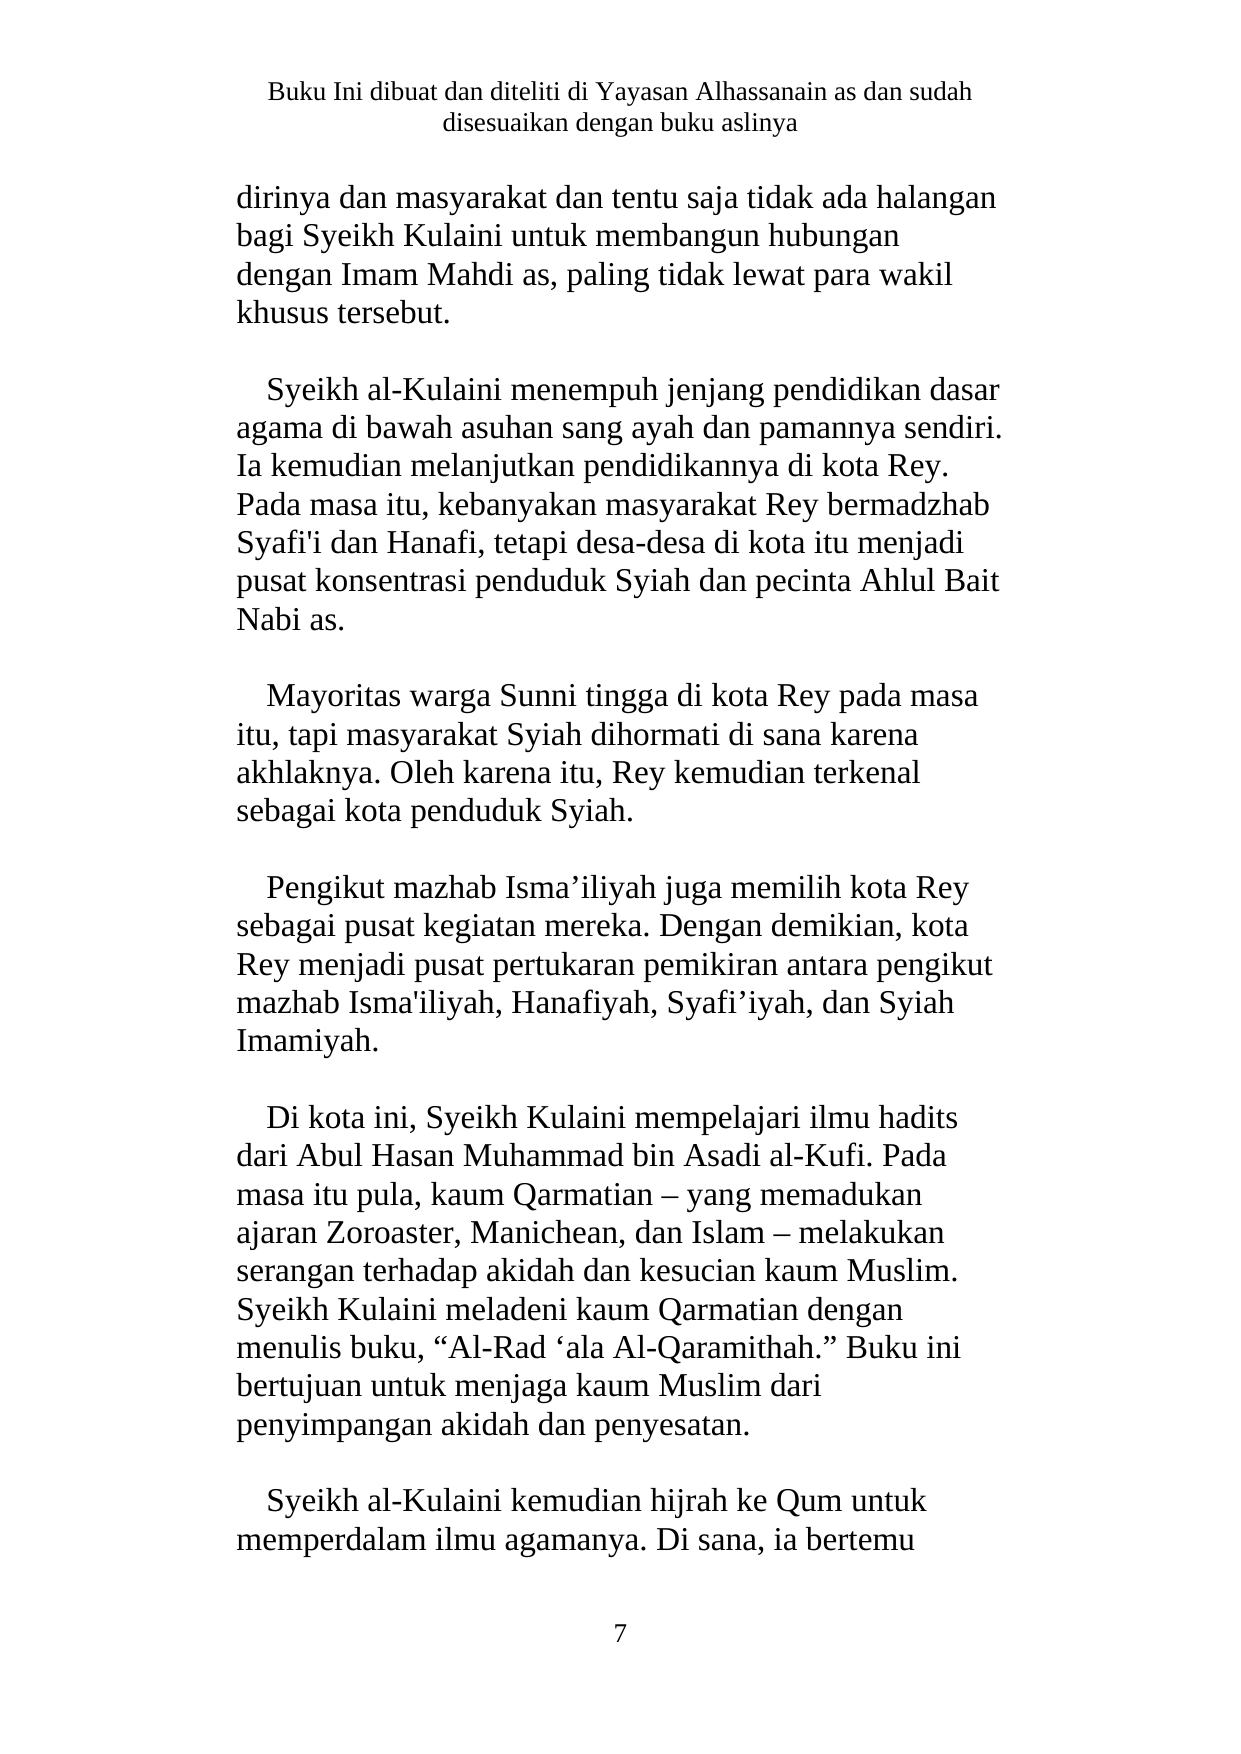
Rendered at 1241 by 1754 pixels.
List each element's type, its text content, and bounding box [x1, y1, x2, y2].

text Di kota ini, Syeikh Kulaini mempelajari ilmu hadits dari Abul Hasan Muhammad bin Asadi al-Kufi. Pada masa itu pula, kaum Qarmatian – yang memadukan ajaran Zoroaster, Manichean, dan Islam – melakukan serangan terhadap akidah dan kesucian kaum Muslim. Syeikh Kulaini meladeni kaum Qarmatian dengan menulis buku, “Al-Rad ‘ala Al-Qaramithah.” Buku ini bertujuan untuk menjaga kaum Muslim dari penyimpangan akidah dan penyesatan. [236, 1097, 1004, 1442]
text Pengikut mazhab Isma’iliyah juga memilih kota Rey sebagai pusat kegiatan mereka. Dengan demikian, kota Rey menjadi pusat pertukaran pemikiran antara pengikut mazhab Isma'iliyah, Hanafiyah, Syafi’iyah, dan Syiah Imamiyah. [236, 867, 1004, 1059]
text Syeikh al-Kulaini menempuh jenjang pendidikan dasar agama di bawah asuhan sang ayah dan pamannya sendiri. Ia kemudian melanjutkan pendidikannya di kota Rey. Pada masa itu, kebanyakan masyarakat Rey bermadzhab Syafi'i dan Hanafi, tetapi desa-desa di kota itu menjadi pusat konsentrasi penduduk Syiah dan pecinta Ahlul Bait Nabi as. [236, 369, 1004, 637]
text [236, 177, 1004, 331]
text Mayoritas warga Sunni tingga di kota Rey pada masa itu, tapi masyarakat Syiah dihormati di sana karena akhlaknya. Oleh karena itu, Rey kemudian terkenal sebagai kota penduduk Syiah. [236, 676, 1004, 829]
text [236, 1481, 1004, 1557]
